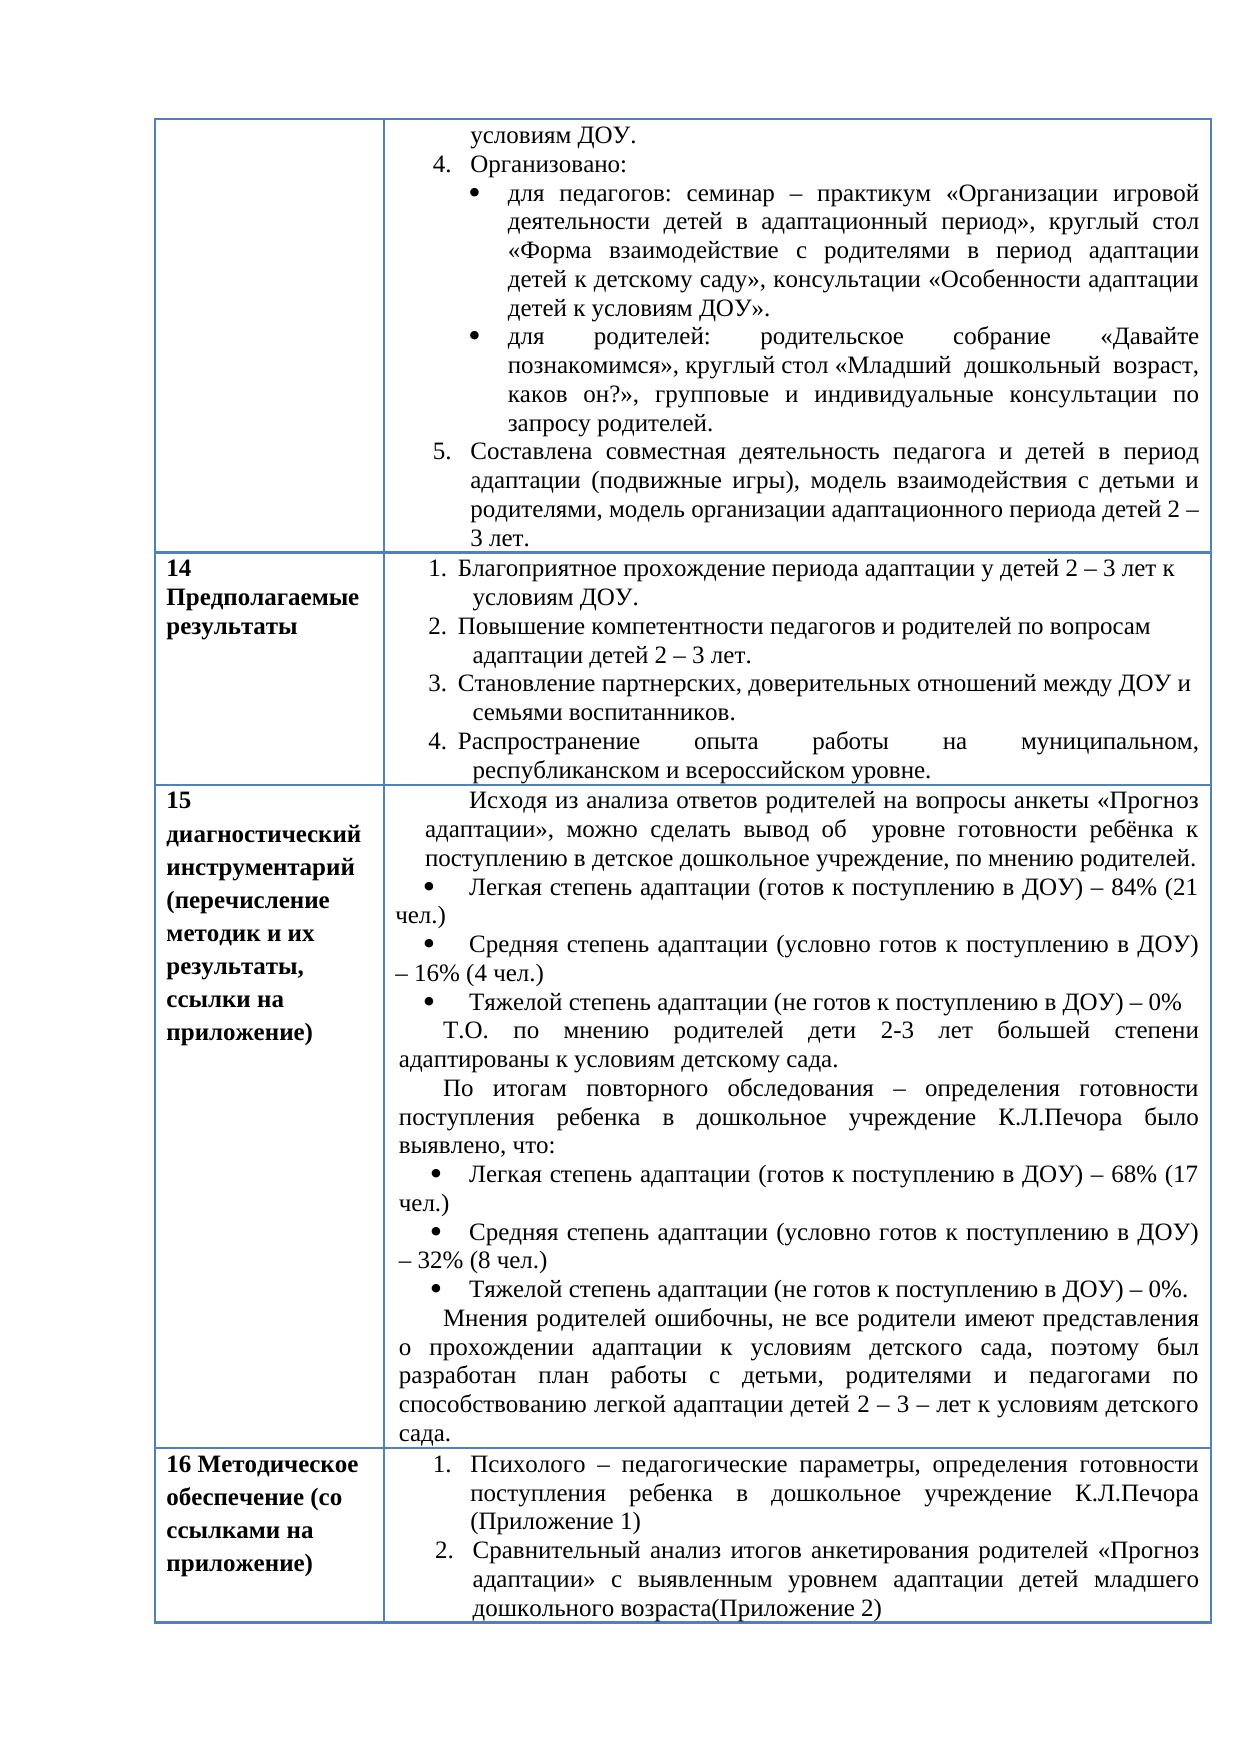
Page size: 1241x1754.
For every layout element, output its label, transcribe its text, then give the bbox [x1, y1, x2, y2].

table_cell 14 Предполагаемые результаты [156, 554, 383, 783]
table_cell 15 диагностический инструментарий (перечисление методик и их результаты, ссылки на приложение) [156, 786, 383, 1447]
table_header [385, 120, 1210, 551]
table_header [156, 120, 383, 551]
table_cell Благоприятное прохождение периода адаптации у детей 2 – 3 лет к условиям ДОУ. Повышение компетентности педагогов и родителей по вопросам адаптации детей 2 – 3 лет. Становление партнерских, доверительных отношений между ДОУ и семьями воспитанников. Распространение опыта работы на муниципальном, республиканском и всероссийском уровне. [385, 554, 1210, 783]
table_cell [156, 1449, 383, 1621]
table_cell Исходя из анализа ответов родителей на вопросы анкеты «Прогноз адаптации», можно сделать вывод об уровне готовности ребёнка к поступлению в детское дошкольное учреждение, по мнению родителей. Легкая степень адаптации (готов к поступлению в ДОУ) – 84% (21 чел.) Средняя степень адаптации (условно готов к поступлению в ДОУ) – 16% (4 чел.) Тяжелой степень адаптации (не готов к поступлению в ДОУ) – 0% Т.О. по мнению родителей дети 2-3 лет большей степени адаптированы к условиям детскому сада. По итогам повторного обследования – определения готовности поступления ребенка в дошкольное учреждение К.Л.Печора было выявлено, что: Легкая степень адаптации (готов к поступлению в ДОУ) – 68% (17 чел.) Средняя степень адаптации (условно готов к поступлению в ДОУ) – 32% (8 чел.) Тяжелой степень адаптации (не готов к поступлению в ДОУ) – 0%. Мнения родителей ошибочны, не все родители имеют представления о прохождении адаптации к условиям детского сада, поэтому был разработан план работы с детьми, родителями и педагогами по способствованию легкой адаптации детей 2 – 3 – лет к условиям детского сада. [385, 786, 1210, 1447]
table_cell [385, 1449, 1210, 1621]
